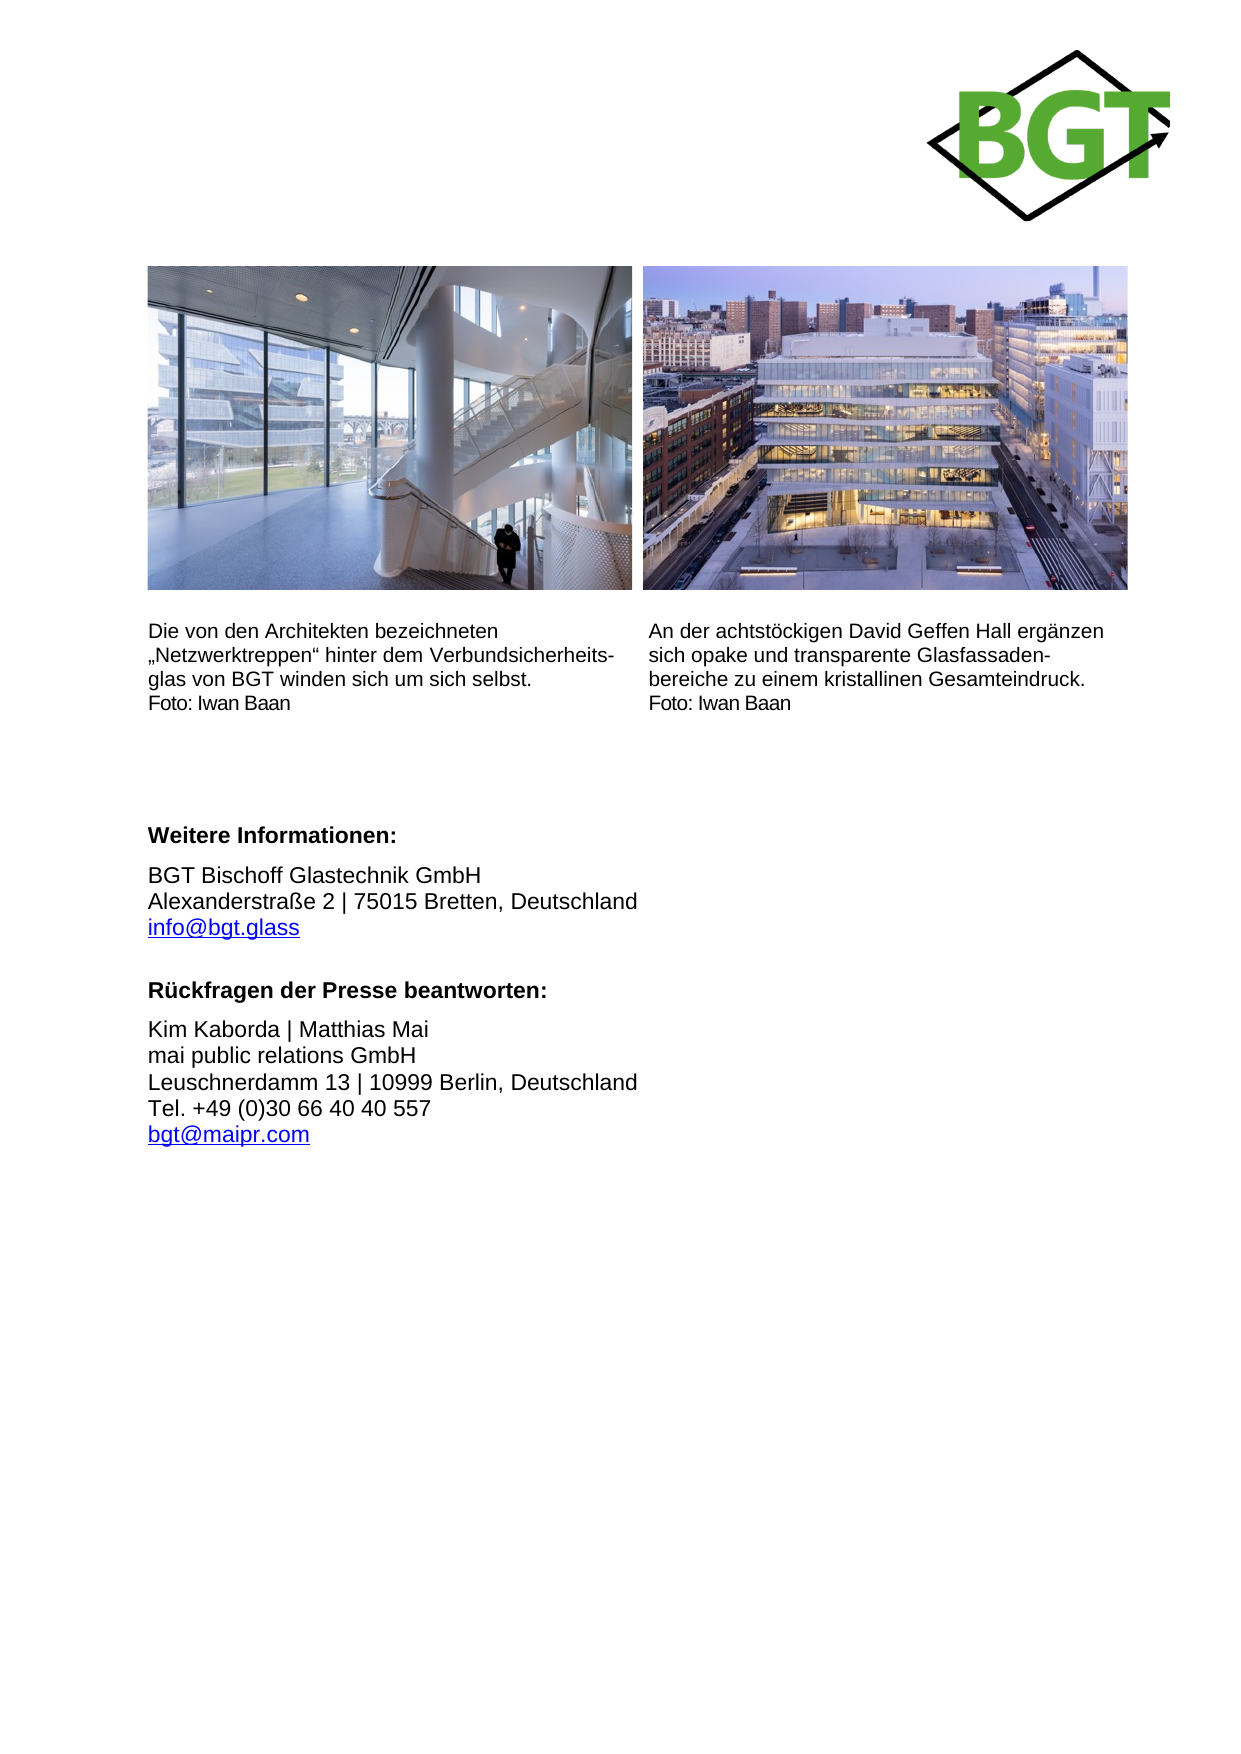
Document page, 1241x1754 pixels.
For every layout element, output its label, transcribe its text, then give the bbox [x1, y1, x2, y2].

text Rückfragen der Presse beantworten: [148, 977, 1093, 1003]
text Tel. +49 (0)30 66 40 40 557 [148, 1095, 1093, 1121]
text mai public relations GmbH [148, 1042, 1093, 1069]
text Leuschnerdamm 13 | 10999 Berlin, Deutschland [148, 1069, 1093, 1095]
picture [643, 266, 1128, 590]
text info@bgt.glass [148, 914, 1093, 941]
text Weitere Informationen: [148, 822, 1093, 848]
picture [926, 50, 1170, 221]
picture [147, 266, 633, 590]
text BGT Bischoff Glastechnik GmbH [148, 862, 1093, 888]
text Kim Kaborda | Matthias Mai [148, 1016, 1093, 1042]
text bgt@maipr.com [148, 1121, 1093, 1148]
text Alexanderstraße 2 | 75015 Bretten, Deutschland [148, 888, 1093, 914]
